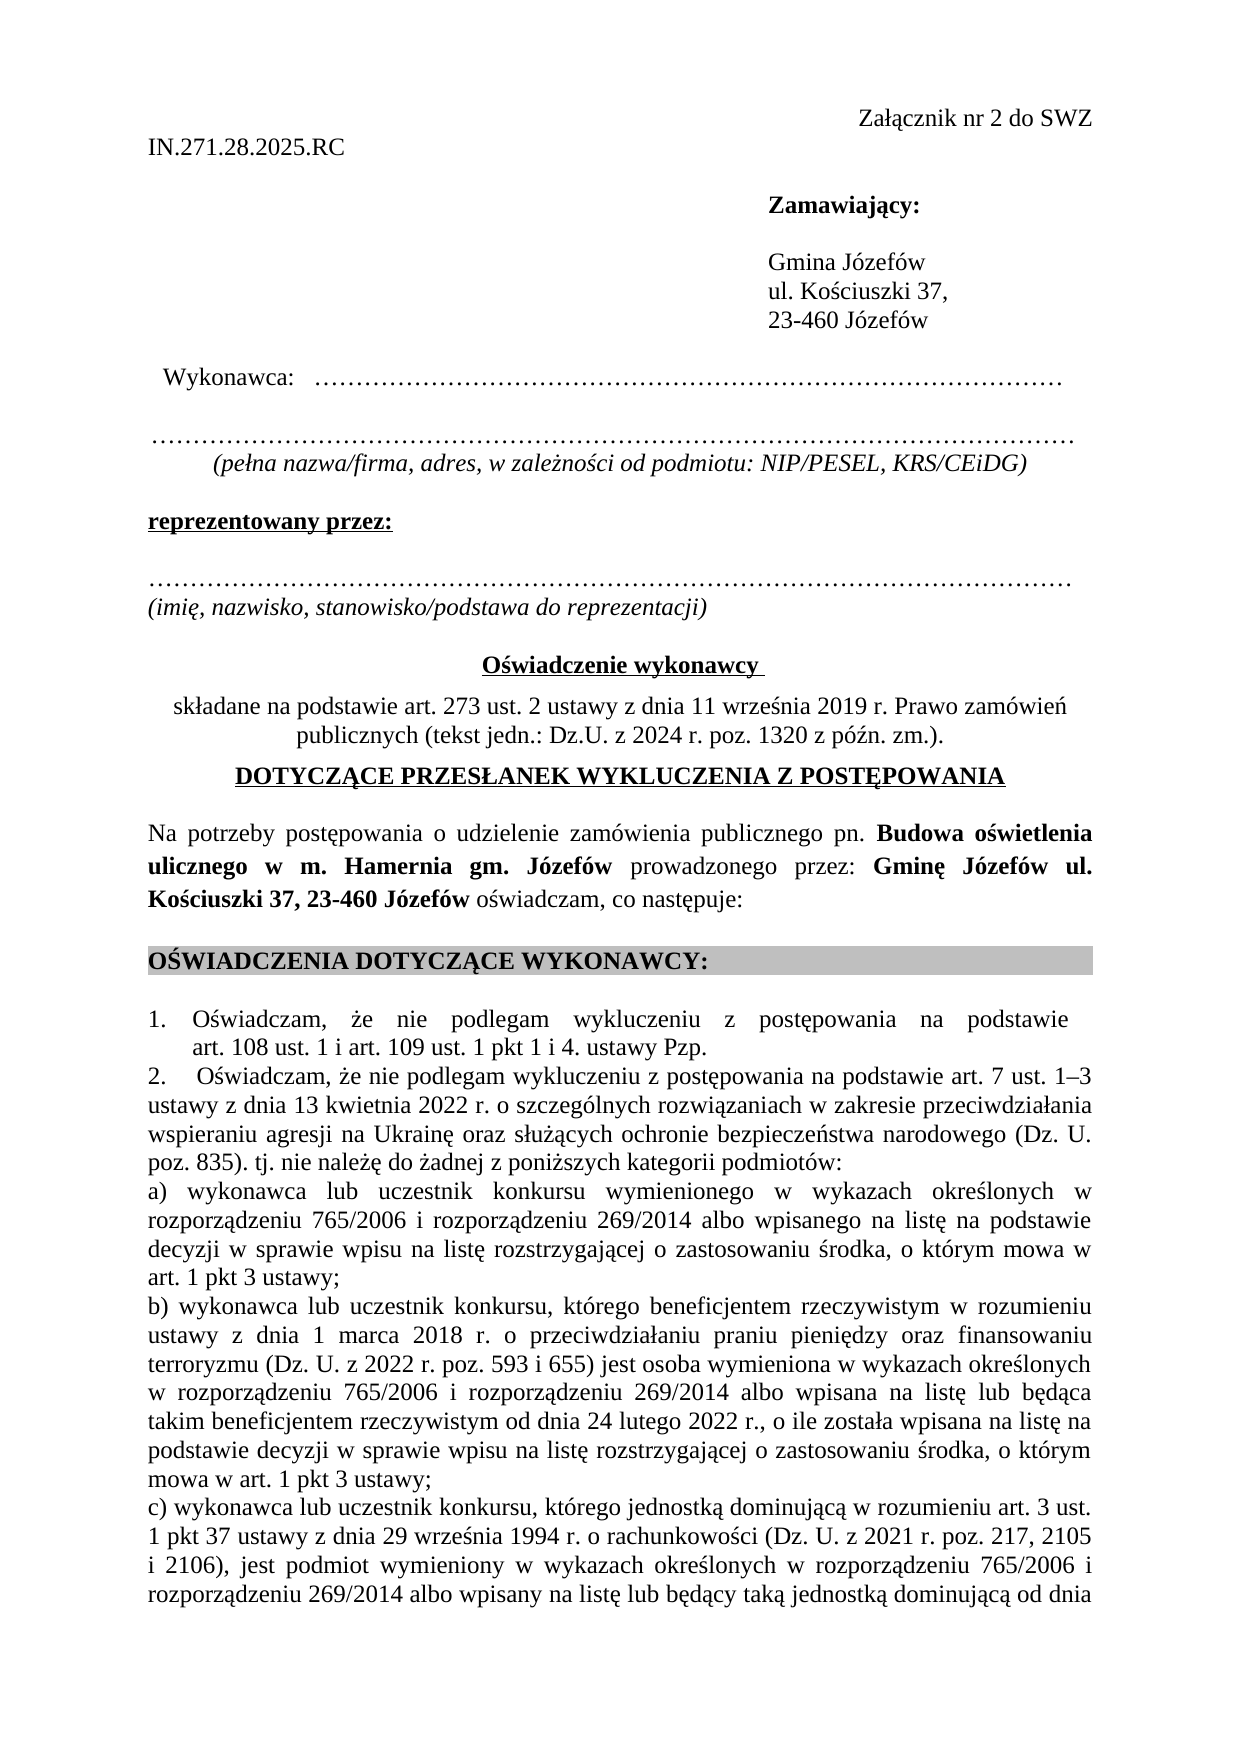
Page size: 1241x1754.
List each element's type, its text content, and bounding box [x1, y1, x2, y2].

text b) wykonawca lub uczestnik konkursu, którego beneficjentem rzeczywistym w rozumieniu ustawy z dnia 1 marca 2018 r. o przeciwdziałaniu praniu pieniędzy oraz finansowaniu terroryzmu (Dz. U. z 2022 r. poz. 593 i 655) jest osoba wymieniona w wykazach określonych w rozporządzeniu 765/2006 i rozporządzeniu 269/2014 albo wpisana na listę lub będąca takim beneficjentem rzeczywistym od dnia 24 lutego 2022 r., o ile została wpisana na listę na podstawie decyzji w sprawie wpisu na listę rozstrzygającej o zastosowaniu środka, o którym mowa w art. 1 pkt 3 ustawy; [148, 1291, 1093, 1492]
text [148, 1492, 1093, 1607]
text IN.271.28.2025.RC [148, 132, 1093, 161]
list Oświadczam, że nie podlegam wykluczeniu z postępowania na podstawie art. 108 ust. 1 i art. 109 ust. 1 pkt 1 i 4. ustawy Pzp. [148, 1004, 1093, 1061]
text reprezentowany przez: [148, 506, 1093, 535]
text DOTYCZĄCE PRZESŁANEK WYKLUCZENIA Z POSTĘPOWANIA [148, 761, 1093, 790]
text Zamawiający: [694, 190, 1093, 218]
text 23-460 Józefów [768, 305, 1093, 333]
text ………………………………………………………………………………………………… (imię, nazwisko, stanowisko/podstawa do reprezentacji) [148, 563, 1078, 621]
text Gmina Józefów [768, 247, 1093, 276]
text ul. Kościuszki 37, [768, 276, 1093, 305]
text Wykonawca: ……………………………………………………………………………… [148, 362, 1078, 391]
text Oświadczenie wykonawcy [148, 650, 1093, 678]
text (pełna nazwa/firma, adres, w zależności od podmiotu: NIP/PESEL, KRS/CEiDG) [148, 448, 1093, 477]
text 2. Oświadczam, że nie podlegam wykluczeniu z postępowania na podstawie art. 7 ust. 1–3 ustawy z dnia 13 kwietnia 2022 r. o szczególnych rozwiązaniach w zakresie przeciwdziałania wspieraniu agresji na Ukrainę oraz służących ochronie bezpieczeństwa narodowego (Dz. U. poz. 835). tj. nie należę do żadnej z poniższych kategorii podmiotów: [148, 1061, 1093, 1176]
text ………………………………………………………………………………………………… [148, 420, 1078, 448]
text Na potrzeby postępowania o udzielenie zamówienia publicznego pn. Budowa oświetlenia ulicznego w m. Hamernia gm. Józefów prowadzonego przez: Gminę Józefów ul. Kościuszki 37, 23-460 Józefów oświadczam, co następuje: [148, 818, 1093, 913]
text składane na podstawie art. 273 ust. 2 ustawy z dnia 11 września 2019 r. Prawo zamówień publicznych (tekst jedn.: Dz.U. z 2024 r. poz. 1320 z późn. zm.). [148, 691, 1093, 748]
text OŚWIADCZENIA DOTYCZĄCE WYKONAWCY: [148, 946, 1093, 975]
text Załącznik nr 2 do SWZ [148, 103, 1093, 132]
text a) wykonawca lub uczestnik konkursu wymienionego w wykazach określonych w rozporządzeniu 765/2006 i rozporządzeniu 269/2014 albo wpisanego na listę na podstawie decyzji w sprawie wpisu na listę rozstrzygającej o zastosowaniu środka, o którym mowa w art. 1 pkt 3 ustawy; [148, 1176, 1093, 1291]
